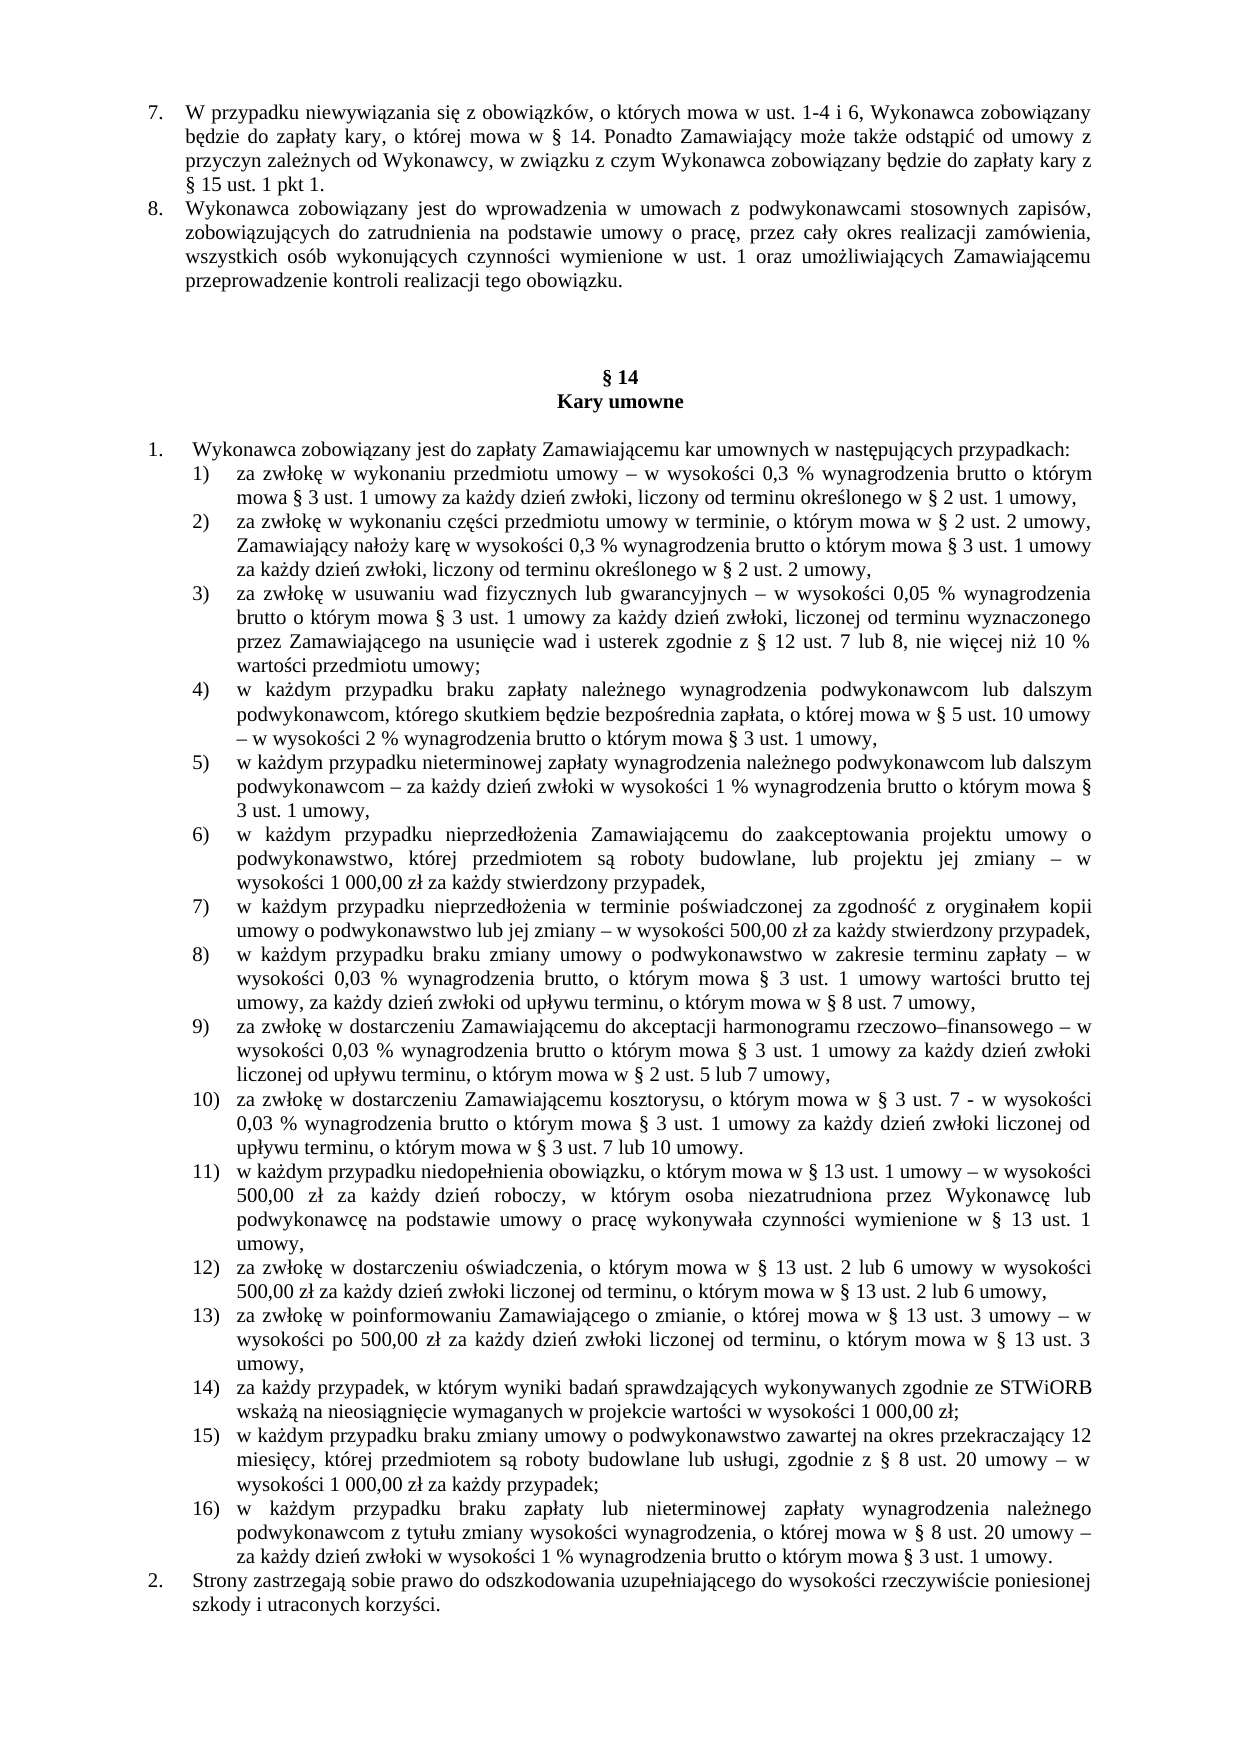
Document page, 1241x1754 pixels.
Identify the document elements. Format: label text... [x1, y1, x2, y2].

list w każdym przypadku niedopełnienia obowiązku, o którym mowa w § 13 ust. 1 umowy – w wysokości 500,00 zł za każdy dzień roboczy, w którym osoba niezatrudniona przez Wykonawcę lub podwykonawcę na podstawie umowy o pracę wykonywała czynności wymienione w § 13 ust. 1 umowy, [192, 1159, 1092, 1255]
list W przypadku niewywiązania się z obowiązków, o których mowa w ust. 1-4 i 6, Wykonawca zobowiązany będzie do zapłaty kary, o której mowa w § 14. Ponadto Zamawiający może także odstąpić od umowy z przyczyn zależnych od Wykonawcy, w związku z czym Wykonawca zobowiązany będzie do zapłaty kary z § 15 ust. 1 pkt 1. [148, 100, 1092, 196]
list za zwłokę w dostarczeniu Zamawiającemu do akceptacji harmonogramu rzeczowo–finansowego – w wysokości 0,03 % wynagrodzenia brutto o którym mowa § 3 ust. 1 umowy za każdy dzień zwłoki liczonej od upływu terminu, o którym mowa w § 2 ust. 5 lub 7 umowy, [192, 1014, 1092, 1086]
list Strony zastrzegają sobie prawo do odszkodowania uzupełniającego do wysokości rzeczywiście poniesionej szkody i utraconych korzyści. [148, 1568, 1092, 1616]
list Wykonawca zobowiązany jest do zapłaty Zamawiającemu kar umownych w następujących przypadkach: [148, 437, 1092, 461]
list za zwłokę w dostarczeniu Zamawiającemu kosztorysu, o którym mowa w § 3 ust. 7 - w wysokości 0,03 % wynagrodzenia brutto o którym mowa § 3 ust. 1 umowy za każdy dzień zwłoki liczonej od upływu terminu, o którym mowa w § 3 ust. 7 lub 10 umowy. [192, 1086, 1092, 1159]
list w każdym przypadku braku zmiany umowy o podwykonawstwo w zakresie terminu zapłaty – w wysokości 0,03 % wynagrodzenia brutto, o którym mowa § 3 ust. 1 umowy wartości brutto tej umowy, za każdy dzień zwłoki od upływu terminu, o którym mowa w § 8 ust. 7 umowy, [192, 942, 1092, 1014]
list za zwłokę w poinformowaniu Zamawiającego o zmianie, o której mowa w § 13 ust. 3 umowy – w wysokości po 500,00 zł za każdy dzień zwłoki liczonej od terminu, o którym mowa w § 13 ust. 3 umowy, [192, 1303, 1092, 1375]
list w każdym przypadku nieprzedłożenia w terminie poświadczonej za zgodność z oryginałem kopii umowy o podwykonawstwo lub jej zmiany – w wysokości 500,00 zł za każdy stwierdzony przypadek, [192, 894, 1092, 942]
text § 14 [148, 364, 1092, 389]
list w każdym przypadku braku zmiany umowy o podwykonawstwo zawartej na okres przekraczający 12 miesięcy, której przedmiotem są roboty budowlane lub usługi, zgodnie z § 8 ust. 20 umowy – w wysokości 1 000,00 zł za każdy przypadek; [192, 1423, 1092, 1496]
list za każdy przypadek, w którym wyniki badań sprawdzających wykonywanych zgodnie ze STWiORB wskażą na nieosiągnięcie wymaganych w projekcie wartości w wysokości 1 000,00 zł; [192, 1375, 1092, 1423]
list w każdym przypadku braku zapłaty należnego wynagrodzenia podwykonawcom lub dalszym podwykonawcom, którego skutkiem będzie bezpośrednia zapłata, o której mowa w § 5 ust. 10 umowy – w wysokości 2 % wynagrodzenia brutto o którym mowa § 3 ust. 1 umowy, [192, 677, 1092, 749]
text Kary umowne [148, 389, 1092, 413]
list za zwłokę w wykonaniu części przedmiotu umowy w terminie, o którym mowa w § 2 ust. 2 umowy, Zamawiający nałoży karę w wysokości 0,3 % wynagrodzenia brutto o którym mowa § 3 ust. 1 umowy za każdy dzień zwłoki, liczony od terminu określonego w § 2 ust. 2 umowy, [192, 509, 1092, 581]
list w każdym przypadku nieterminowej zapłaty wynagrodzenia należnego podwykonawcom lub dalszym podwykonawcom – za każdy dzień zwłoki w wysokości 1 % wynagrodzenia brutto o którym mowa § 3 ust. 1 umowy, [192, 749, 1092, 822]
list w każdym przypadku braku zapłaty lub nieterminowej zapłaty wynagrodzenia należnego podwykonawcom z tytułu zmiany wysokości wynagrodzenia, o której mowa w § 8 ust. 20 umowy – za każdy dzień zwłoki w wysokości 1 % wynagrodzenia brutto o którym mowa § 3 ust. 1 umowy. [192, 1496, 1092, 1568]
list Wykonawca zobowiązany jest do wprowadzenia w umowach z podwykonawcami stosownych zapisów, zobowiązujących do zatrudnienia na podstawie umowy o pracę, przez cały okres realizacji zamówienia, wszystkich osób wykonujących czynności wymienione w ust. 1 oraz umożliwiających Zamawiającemu przeprowadzenie kontroli realizacji tego obowiązku. [148, 196, 1092, 292]
list za zwłokę w dostarczeniu oświadczenia, o którym mowa w § 13 ust. 2 lub 6 umowy w wysokości 500,00 zł za każdy dzień zwłoki liczonej od terminu, o którym mowa w § 13 ust. 2 lub 6 umowy, [192, 1255, 1092, 1303]
list za zwłokę w wykonaniu przedmiotu umowy – w wysokości 0,3 % wynagrodzenia brutto o którym mowa § 3 ust. 1 umowy za każdy dzień zwłoki, liczony od terminu określonego w § 2 ust. 1 umowy, [192, 461, 1092, 509]
list za zwłokę w usuwaniu wad fizycznych lub gwarancyjnych – w wysokości 0,05 % wynagrodzenia brutto o którym mowa § 3 ust. 1 umowy za każdy dzień zwłoki, liczonej od terminu wyznaczonego przez Zamawiającego na usunięcie wad i usterek zgodnie z § 12 ust. 7 lub 8, nie więcej niż 10 % wartości przedmiotu umowy; [192, 581, 1092, 677]
list w każdym przypadku nieprzedłożenia Zamawiającemu do zaakceptowania projektu umowy o podwykonawstwo, której przedmiotem są roboty budowlane, lub projektu jej zmiany – w wysokości 1 000,00 zł za każdy stwierdzony przypadek, [192, 822, 1092, 894]
